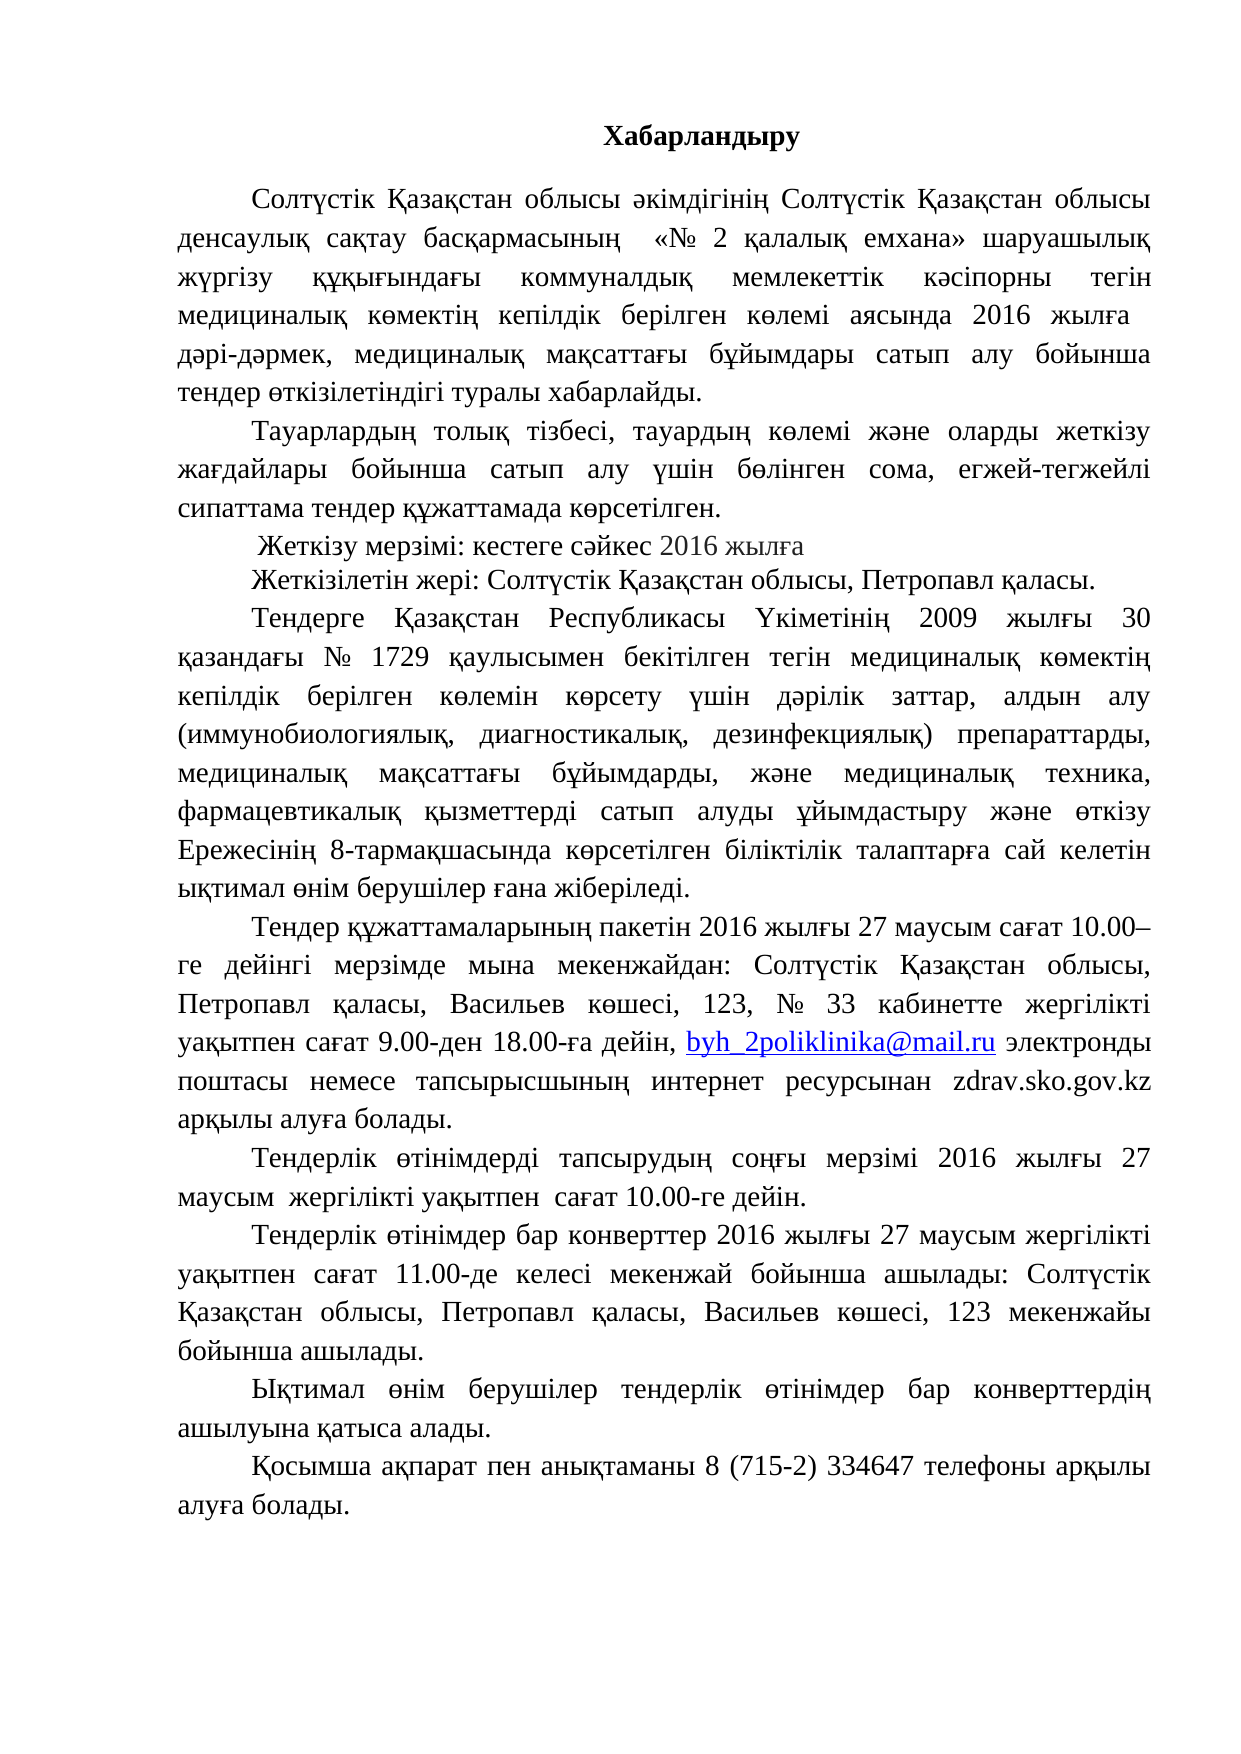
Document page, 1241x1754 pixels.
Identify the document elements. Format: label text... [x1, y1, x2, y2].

text Тендерлік өтiнiмдер бар конверттер 2016 жылғы 27 маусым жергiлiктi уақытпен сағат 11.00-де келесі мекенжай бойынша ашылады: Солтүстік Қазақстан облысы, Петропавл қаласы, Васильев көшесі, 123 мекенжайы бойынша ашылады. [177, 1217, 1152, 1366]
text Хабарландыру [177, 118, 1152, 152]
text Солтүстік Қазақстан облысы әкімдігінің Солтүстік Қазақстан облысы денсаулық сақтау басқармасының «№ 2 қалалық емхана» шаруашылық жүргізу құқығындағы коммуналдық мемлекеттік кәсіпорны тегін медициналық көмектің кепілдік берілген көлемі аясында 2016 жылға дәрі-дәрмек, медициналық мақсаттағы бұйымдары сатып алу бойынша тендер өткізілетіндігі туралы хабарлайды. [177, 182, 1152, 408]
text Жеткізу мерзімі: кестеге сәйкес 2016 жылға [177, 528, 1152, 562]
text Тендерге Қазақстан Республикасы Үкіметінің 2009 жылғы 30 қазандағы № 1729 қаулысымен бекітілген тегін медициналық көмектің кепілдік берілген көлемін көрсету үшін дәрілік заттар, алдын алу (иммунобиологиялық, диагностикалық, дезинфекциялық) препараттарды, медициналық мақсаттағы бұйымдарды, және медициналық техника, фармацевтикалық қызметтерді сатып алуды ұйымдастыру және өткізу Ережесінің 8-тармақшасында көрсетілген бiлiктiлiк талаптарға сай келетін ықтимал өнім берушілер ғана жiберiледi. [177, 601, 1152, 904]
text Тендер құжаттамаларының пакетiн 2016 жылғы 27 маусым сағат 10.00– ге дейiнгі мерзімде мына мекенжайдан: Солтүстік Қазақстан облысы, Петропавл қаласы, Васильев көшесі, 123, № 33 кабинетте жергілікті уақытпен сағат 9.00-ден 18.00-ға дейiн, byh_2poliklinika@mail.ru электронды поштасы немесе тапсырысшының интернет ресурсынан zdrav.sko.gov.kz арқылы алуға болады. [177, 909, 1152, 1135]
text Жеткізілетін жері: Солтүстік Қазақстан облысы, Петропавл қаласы. [177, 562, 1152, 596]
text Тауарлардың толық тiзбесi, тауардың көлемі және оларды жеткізу жағдайлары бойынша сатып алу үшін бөлінген сома, егжей-тегжейлі сипаттама тендер құжаттамада көрсетілген. [177, 413, 1152, 523]
text Ықтимал өнім берушілер тендерлік өтінімдер бар конверттердің ашылуына қатыса алады. [177, 1371, 1152, 1443]
text Қосымша ақпарат пен анықтаманы 8 (715-2) 334647 телефоны арқылы алуға болады. [177, 1448, 1152, 1521]
text Тендерлік өтiнiмдердi тапсырудың соңғы мерзiмi 2016 жылғы 27 маусым жергiлiктi уақытпен сағат 10.00-ге дейiн. [177, 1140, 1152, 1212]
